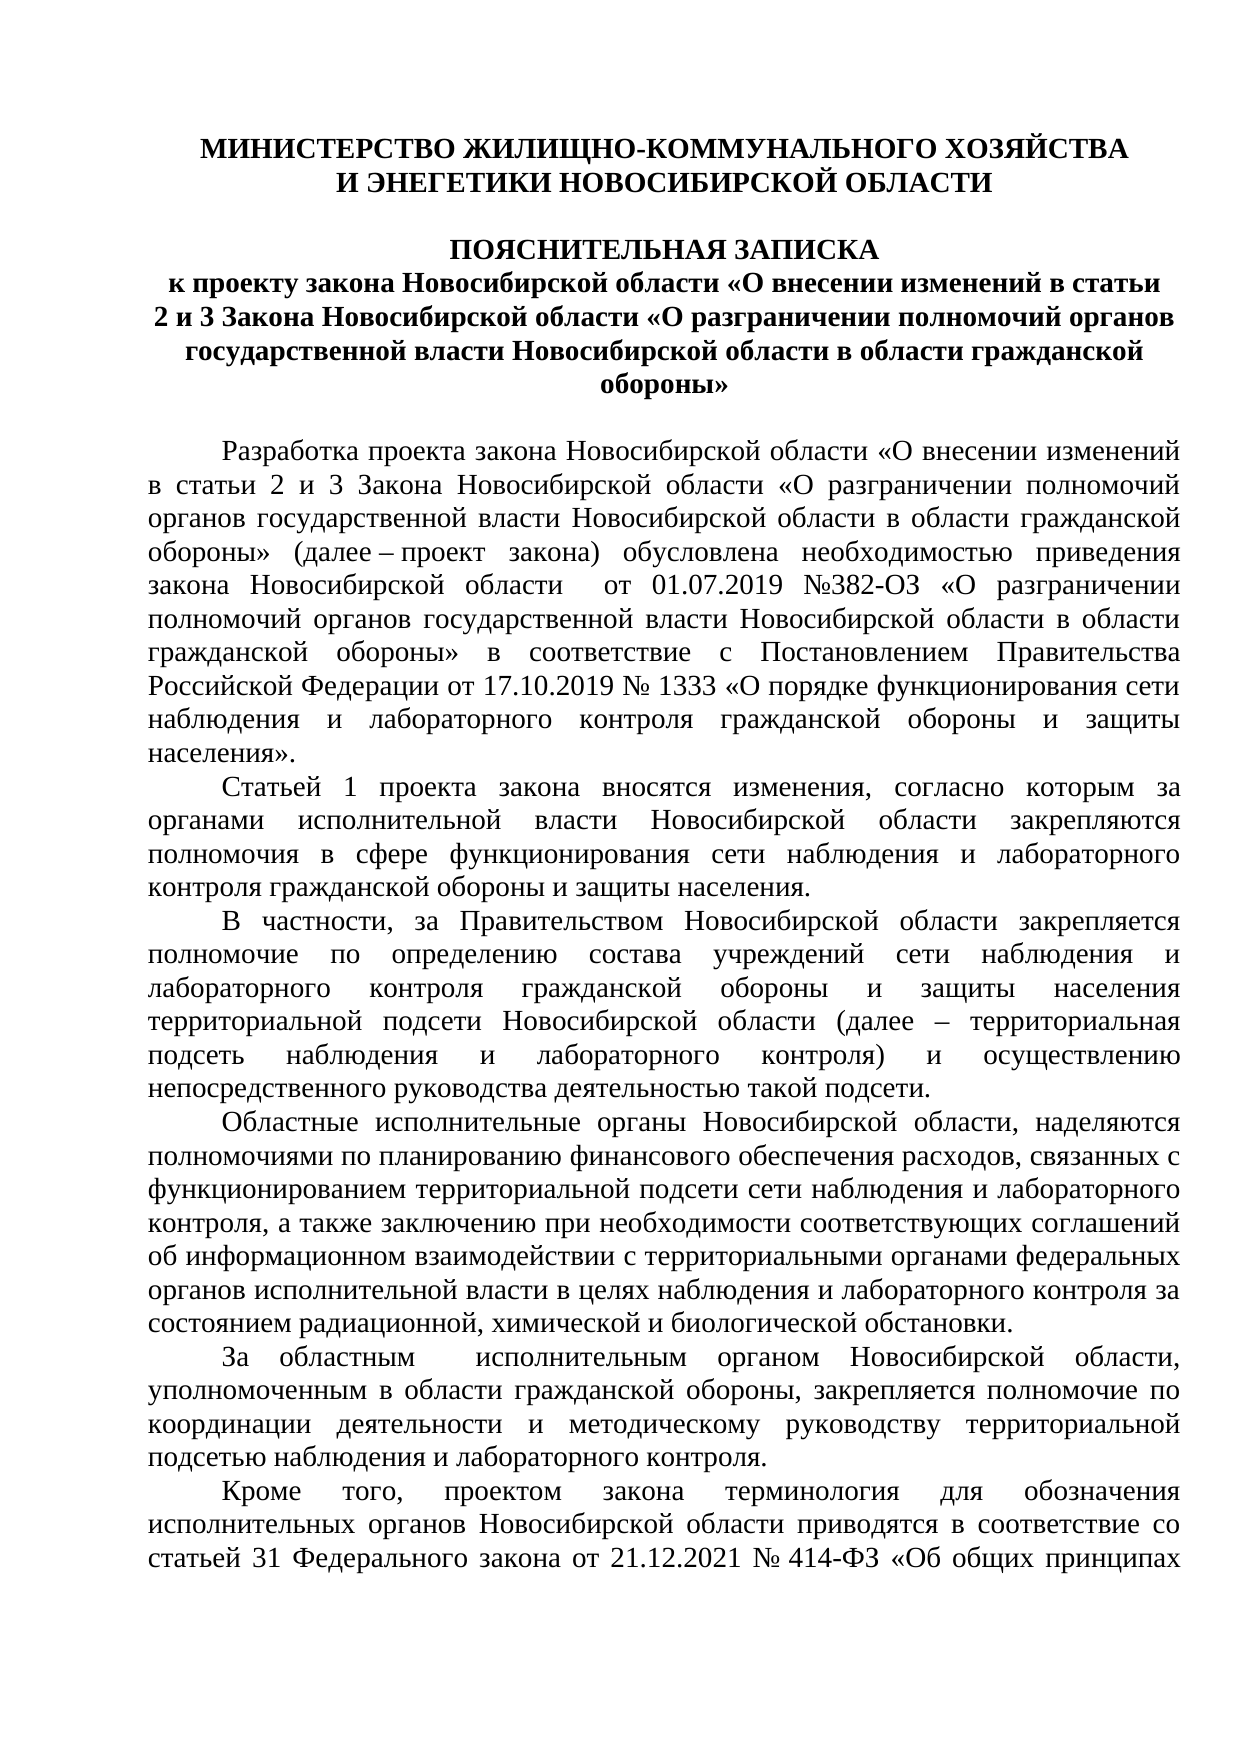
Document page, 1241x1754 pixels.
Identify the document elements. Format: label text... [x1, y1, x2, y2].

text За областным исполнительным органом Новосибирской области, уполномоченным в области гражданской обороны, закрепляется полномочие по координации деятельности и методическому руководству территориальной подсетью наблюдения и лабораторного контроля. [148, 1339, 1181, 1473]
text Областные исполнительные органы Новосибирской области, наделяются полномочиями по планированию финансового обеспечения расходов, связанных с функционированием территориальной подсети сети наблюдения и лабораторного контроля, а также заключению при необходимости соответствующих соглашений об информационном взаимодействии с территориальными органами федеральных органов исполнительной власти в целях наблюдения и лабораторного контроля за состоянием радиационной, химической и биологической обстановки. [148, 1104, 1181, 1339]
text ПОЯСНИТЕЛЬНАЯ ЗАПИСКА [148, 232, 1181, 266]
text МИНИСТЕРСТВО ЖИЛИЩНО-КОММУНАЛЬНОГО ХОЗЯЙСТВА [148, 131, 1181, 165]
text Статьей 1 проекта закона вносятся изменения, согласно которым за органами исполнительной власти Новосибирской области закрепляются полномочия в сфере функционирования сети наблюдения и лабораторного контроля гражданской обороны и защиты населения. [148, 769, 1181, 903]
text В частности, за Правительством Новосибирской области закрепляется полномочие по определению состава учреждений сети наблюдения и лабораторного контроля гражданской обороны и защиты населения территориальной подсети Новосибирской области (далее – территориальная подсеть наблюдения и лабораторного контроля) и осуществлению непосредственного руководства деятельностью такой подсети. [148, 903, 1181, 1104]
text Разработка проекта закона Новосибирской области «О внесении изменений в статьи 2 и 3 Закона Новосибирской области «О разграничении полномочий органов государственной власти Новосибирской области в области гражданской обороны» (далее – проект закона) обусловлена необходимостью приведения закона Новосибирской области от 01.07.2019 №382-ОЗ «О разграничении полномочий органов государственной власти Новосибирской области в области гражданской обороны» в соответствие с Постановлением Правительства Российской Федерации от 17.10.2019 № 1333 «О порядке функционирования сети наблюдения и лабораторного контроля гражданской обороны и защиты населения». [148, 433, 1181, 769]
text И ЭНЕГЕТИКИ НОВОСИБИРСКОЙ ОБЛАСТИ [148, 165, 1181, 198]
text к проекту закона Новосибирской области «О внесении изменений в статьи 2 и 3 Закона Новосибирской области «О разграничении полномочий органов государственной власти Новосибирской области в области гражданской обороны» [148, 266, 1181, 400]
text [148, 1473, 1181, 1574]
